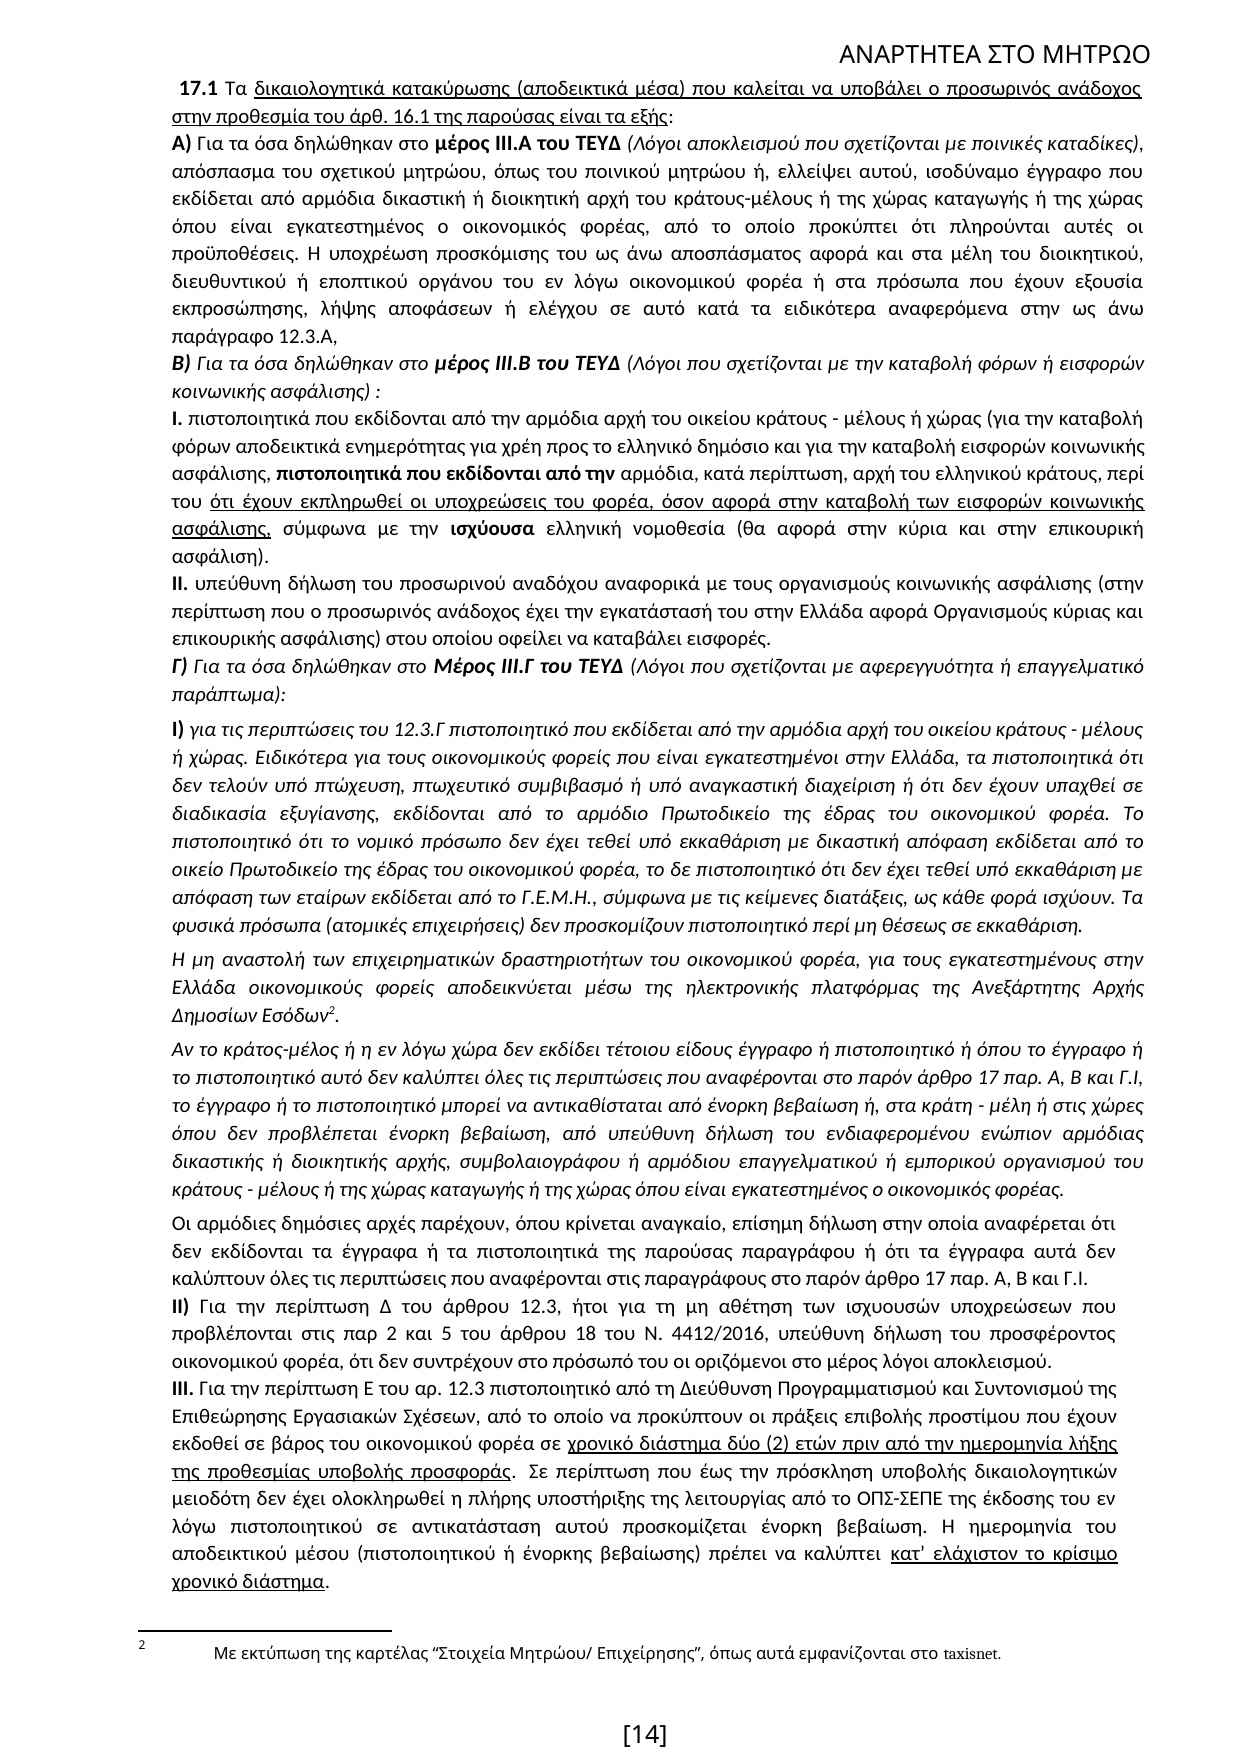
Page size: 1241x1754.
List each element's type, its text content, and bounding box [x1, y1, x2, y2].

text ΙΙΙ. Για την περίπτωση Ε του αρ. 12.3 πιστοποιητικό από τη Διεύθυνση Προγραμματισμού και Συντονισμού της Επιθεώρησης Εργασιακών Σχέσεων, από το οποίο να προκύπτουν οι πράξεις επιβολής προστίμου που έχουν εκδοθεί σε βάρος του οικονομικού φορέα σε χρονικό διάστημα δύο (2) ετών πριν από την ημερομηνία λήξης της προθεσμίας υποβολής προσφοράς. Σε περίπτωση που έως την πρόσκληση υποβολής δικαιολογητικών μειοδότη δεν έχει ολοκληρωθεί η πλήρης υποστήριξης της λειτουργίας από το ΟΠΣ-ΣΕΠΕ της έκδοσης του εν λόγω πιστοποιητικού σε αντικατάσταση αυτού προσκομίζεται ένορκη βεβαίωση. Η ημερομηνία του αποδεικτικού μέσου (πιστοποιητικού ή ένορκης βεβαίωσης) πρέπει να καλύπτει κατ’ ελάχιστον το κρίσιμο χρονικό διάστημα. [172, 1374, 1118, 1594]
text ΙΙ. υπεύθυνη δήλωση του προσωρινού αναδόχου αναφορικά με τους οργανισμούς κοινωνικής ασφάλισης (στην περίπτωση που ο προσωρινός ανάδοχος έχει την εγκατάστασή του στην Ελλάδα αφορά Οργανισμούς κύριας και επικουρικής ασφάλισης) στου οποίου οφείλει να καταβάλει εισφορές. [172, 569, 1145, 651]
text Β) Για τα όσα δηλώθηκαν στο μέρος ΙΙΙ.Β του ΤΕΥΔ (Λόγοι που σχετίζονται με την καταβολή φόρων ή εισφορών κοινωνικής ασφάλισης) : [172, 349, 1145, 404]
text Οι αρμόδιες δημόσιες αρχές παρέχουν, όπου κρίνεται αναγκαίο, επίσημη δήλωση στην οποία αναφέρεται ότι δεν εκδίδονται τα έγγραφα ή τα πιστοποιητικά της παρούσας παραγράφου ή ότι τα έγγραφα αυτά δεν καλύπτουν όλες τις περιπτώσεις που αναφέρονται στις παραγράφους στο παρόν άρθρο 17 παρ. Α, Β και Γ.Ι. [172, 1209, 1118, 1291]
text 17.1 Τα δικαιολογητικά κατακύρωσης (αποδεικτικά μέσα) που καλείται να υποβάλει ο προσωρινός ανάδοχος στην προθεσμία του άρθ. 16.1 της παρούσας είναι τα εξής: [172, 74, 1142, 129]
text Ι) για τις περιπτώσεις του 12.3.Γ πιστοποιητικό που εκδίδεται από την αρμόδια αρχή του οικείου κράτους - μέλους ή χώρας. Ειδικότερα για τους οικονομικούς φορείς που είναι εγκατεστημένοι στην Ελλάδα, τα πιστοποιητικά ότι δεν τελούν υπό πτώχευση, πτωχευτικό συμβιβασμό ή υπό αναγκαστική διαχείριση ή ότι δεν έχουν υπαχθεί σε διαδικασία εξυγίανσης, εκδίδονται από το αρμόδιο Πρωτοδικείο της έδρας του οικονομικού φορέα. Το πιστοποιητικό ότι το νομικό πρόσωπο δεν έχει τεθεί υπό εκκαθάριση με δικαστική απόφαση εκδίδεται από το οικείο Πρωτοδικείο της έδρας του οικονομικού φορέα, το δε πιστοποιητικό ότι δεν έχει τεθεί υπό εκκαθάριση με απόφαση των εταίρων εκδίδεται από το Γ.Ε.Μ.Η., σύμφωνα με τις κείμενες διατάξεις, ως κάθε φορά ισχύουν. Τα φυσικά πρόσωπα (ατομικές επιχειρήσεις) δεν προσκομίζουν πιστοποιητικό περί μη θέσεως σε εκκαθάριση. [172, 714, 1145, 938]
text Αν το κράτος-μέλος ή η εν λόγω χώρα δεν εκδίδει τέτοιου είδους έγγραφο ή πιστοποιητικό ή όπου το έγγραφο ή το πιστοποιητικό αυτό δεν καλύπτει όλες τις περιπτώσεις που αναφέρονται στο παρόν άρθρο 17 παρ. Α, Β και Γ.Ι, το έγγραφο ή το πιστοποιητικό μπορεί να αντικαθίσταται από ένορκη βεβαίωση ή, στα κράτη - μέλη ή στις χώρες όπου δεν προβλέπεται ένορκη βεβαίωση, από υπεύθυνη δήλωση του ενδιαφερομένου ενώπιον αρμόδιας δικαστικής ή διοικητικής αρχής, συμβολαιογράφου ή αρμόδιου επαγγελματικού ή εμπορικού οργανισμού του κράτους - μέλους ή της χώρας καταγωγής ή της χώρας όπου είναι εγκατεστημένος ο οικονομικός φορέας. [172, 1034, 1145, 1202]
text Α) Για τα όσα δηλώθηκαν στο μέρος ΙΙΙ.Α του ΤΕΥΔ (Λόγοι αποκλεισμού που σχετίζονται με ποινικές καταδίκες), απόσπασμα του σχετικού μητρώου, όπως του ποινικού μητρώου ή, ελλείψει αυτού, ισοδύναμο έγγραφο που εκδίδεται από αρμόδια δικαστική ή διοικητική αρχή του κράτους-μέλους ή της χώρας καταγωγής ή της χώρας όπου είναι εγκατεστημένος ο οικονομικός φορέας, από το οποίο προκύπτει ότι πληρούνται αυτές οι προϋποθέσεις. Η υποχρέωση προσκόμισης του ως άνω αποσπάσματος αφορά και στα μέλη του διοικητικού, διευθυντικού ή εποπτικού οργάνου του εν λόγω οικονομικού φορέα ή στα πρόσωπα που έχουν εξουσία εκπροσώπησης, λήψης αποφάσεων ή ελέγχου σε αυτό κατά τα ειδικότερα αναφερόμενα στην ως άνω παράγραφο 12.3.Α, [172, 129, 1145, 349]
text Ι. πιστοποιητικά που εκδίδονται από την αρμόδια αρχή του οικείου κράτους - μέλους ή χώρας (για την καταβολή φόρων αποδεικτικά ενημερότητας για χρέη προς το ελληνικό δημόσιο και για την καταβολή εισφορών κοινωνικής ασφάλισης, πιστοποιητικά που εκδίδονται από την αρμόδια, κατά περίπτωση, αρχή του ελληνικού κράτους, περί του ότι έχουν εκπληρωθεί οι υποχρεώσεις του φορέα, όσον αφορά στην καταβολή των εισφορών κοινωνικής ασφάλισης, σύμφωνα με την ισχύουσα ελληνική νομοθεσία (θα αφορά στην κύρια και στην επικουρική ασφάλιση). [172, 404, 1145, 569]
text ΙΙ) Για την περίπτωση Δ του άρθρου 12.3, ήτοι για τη μη αθέτηση των ισχυουσών υποχρεώσεων που προβλέπονται στις παρ 2 και 5 του άρθρου 18 του Ν. 4412/2016, υπεύθυνη δήλωση του προσφέροντος οικονομικού φορέα, ότι δεν συντρέχουν στο πρόσωπό του οι οριζόμενοι στο μέρος λόγοι αποκλεισμού. [172, 1291, 1118, 1374]
text Γ) Για τα όσα δηλώθηκαν στο Μέρος ΙΙΙ.Γ του ΤΕΥΔ (Λόγοι που σχετίζονται με αφερεγγυότητα ή επαγγελματικό παράπτωμα): [172, 651, 1145, 707]
text Η μη αναστολή των επιχειρηματικών δραστηριοτήτων του οικονομικού φορέα, για τους εγκατεστημένους στην Ελλάδα οικονομικούς φορείς αποδεικνύεται μέσω της ηλεκτρονικής πλατφόρμας της Ανεξάρτητης Αρχής Δημοσίων Εσόδων. [172, 944, 1145, 1028]
